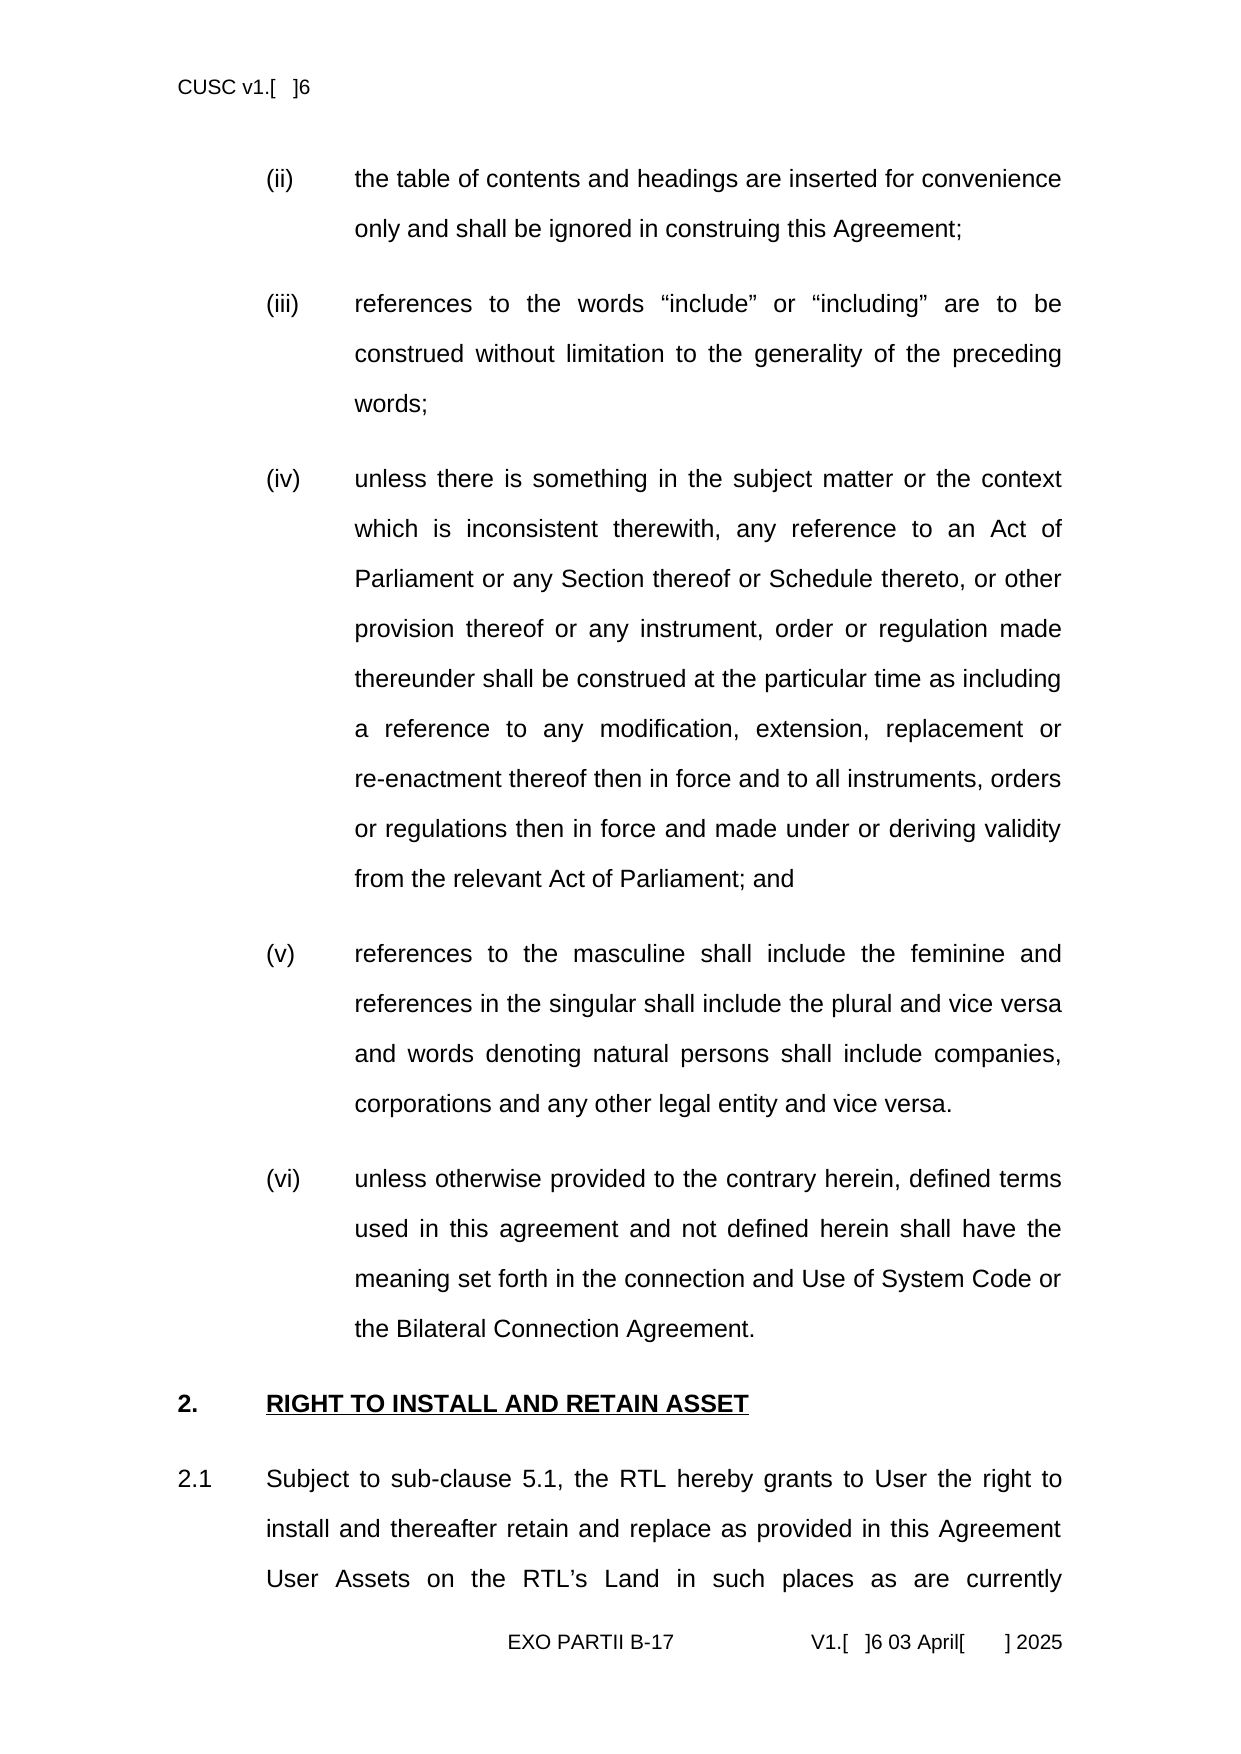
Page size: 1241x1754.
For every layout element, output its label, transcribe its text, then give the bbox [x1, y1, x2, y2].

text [177, 1448, 1063, 1598]
text 2. RIGHT TO INSTALL AND RETAIN ASSET [177, 1373, 1063, 1423]
text (iii) references to the words “include” or “including” are to be construed without limitation to the generality of the preceding words; [266, 273, 1063, 423]
text (vi) unless otherwise provided to the contrary herein, defined terms used in this agreement and not defined herein shall have the meaning set forth in the connection and Use of System Code or the Bilateral Connection Agreement. [266, 1148, 1063, 1348]
text (iv) unless there is something in the subject matter or the context which is inconsistent therewith, any reference to an Act of Parliament or any Section thereof or Schedule thereto, or other provision thereof or any instrument, order or regulation made thereunder shall be construed at the particular time as including a reference to any modification, extension, replacement or re-enactment thereof then in force and to all instruments, orders or regulations then in force and made under or deriving validity from the relevant Act of Parliament; and [266, 448, 1063, 898]
text (v) references to the masculine shall include the feminine and references in the singular shall include the plural and vice versa and words denoting natural persons shall include companies, corporations and any other legal entity and vice versa. [266, 923, 1063, 1123]
text (ii) the table of contents and headings are inserted for convenience only and shall be ignored in construing this Agreement; [266, 148, 1063, 248]
